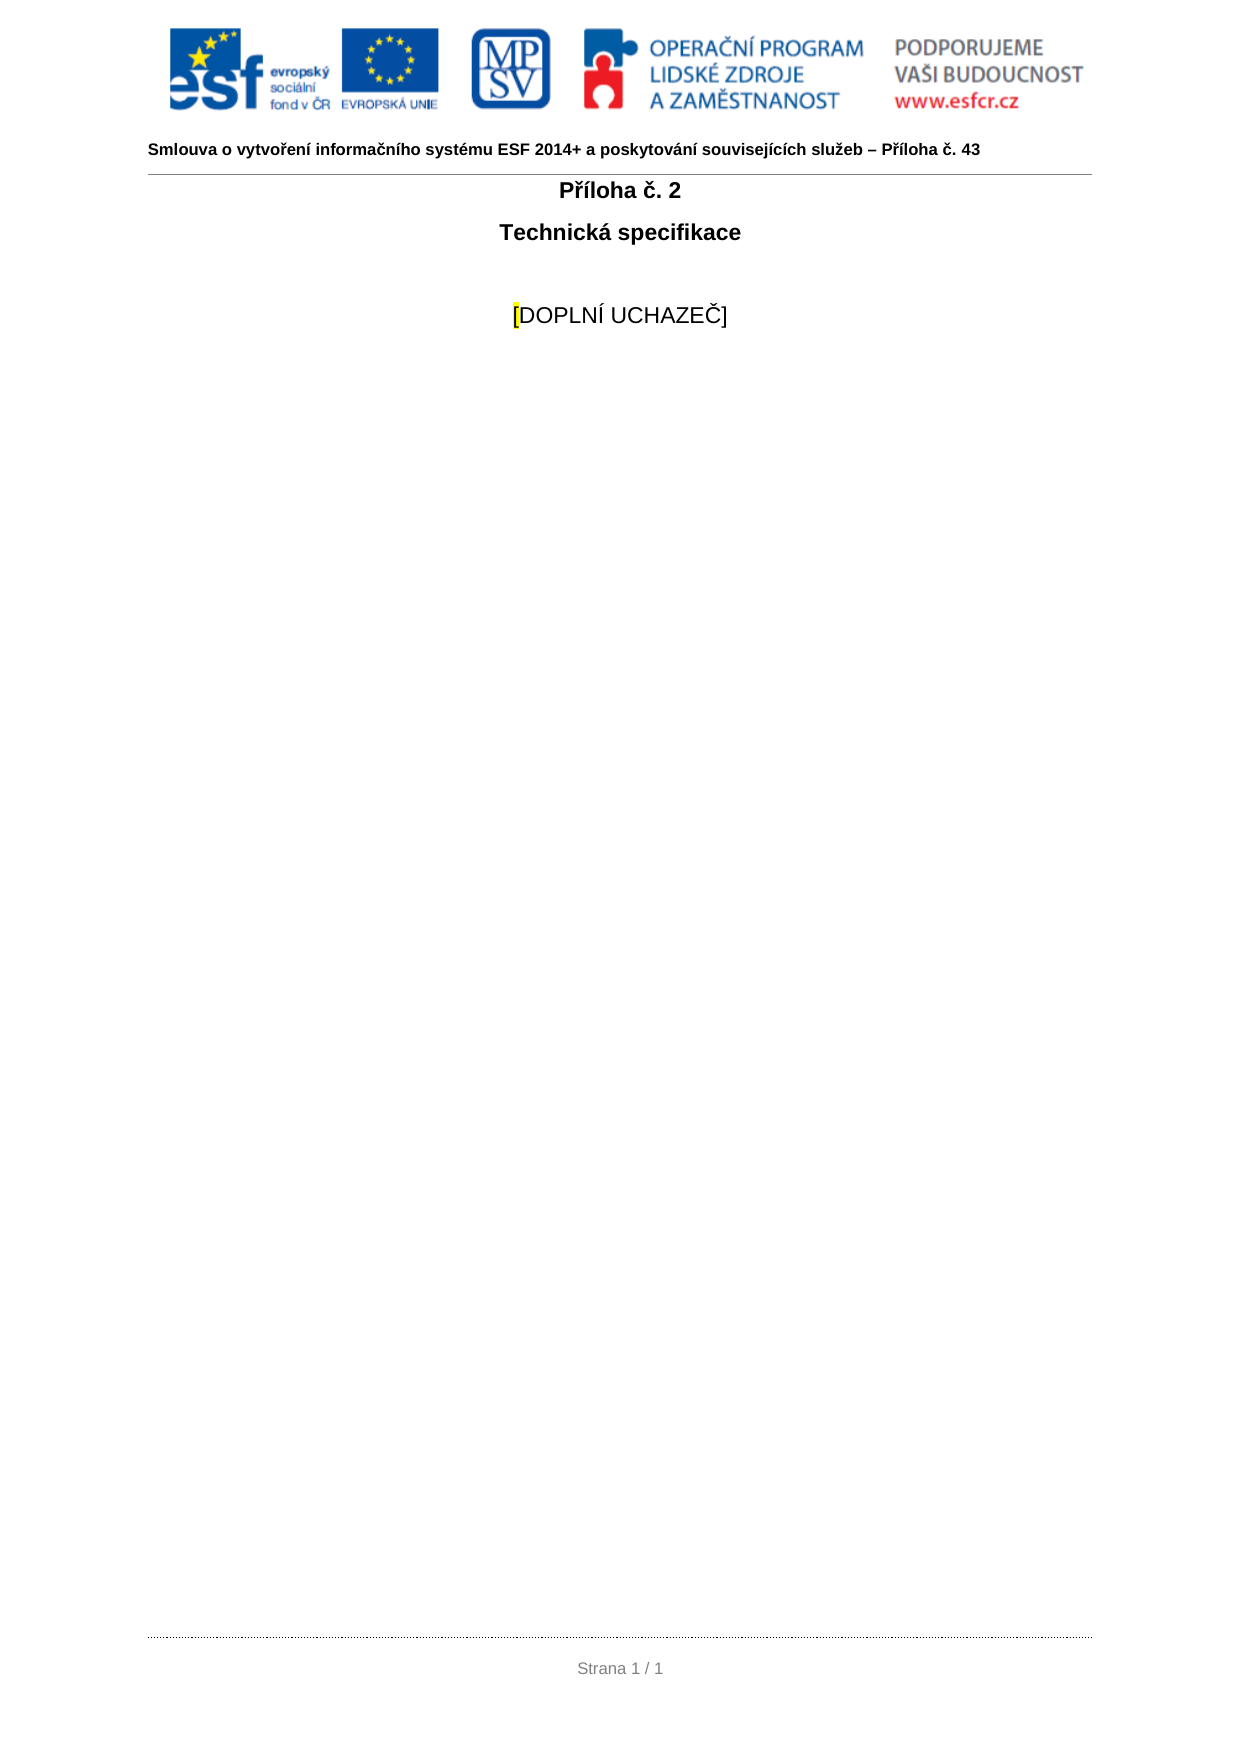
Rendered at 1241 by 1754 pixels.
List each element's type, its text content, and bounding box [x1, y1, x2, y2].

text Technická specifikace [148, 217, 1092, 246]
text Příloha č. 2 [148, 175, 1092, 204]
picture [156, 18, 1100, 128]
